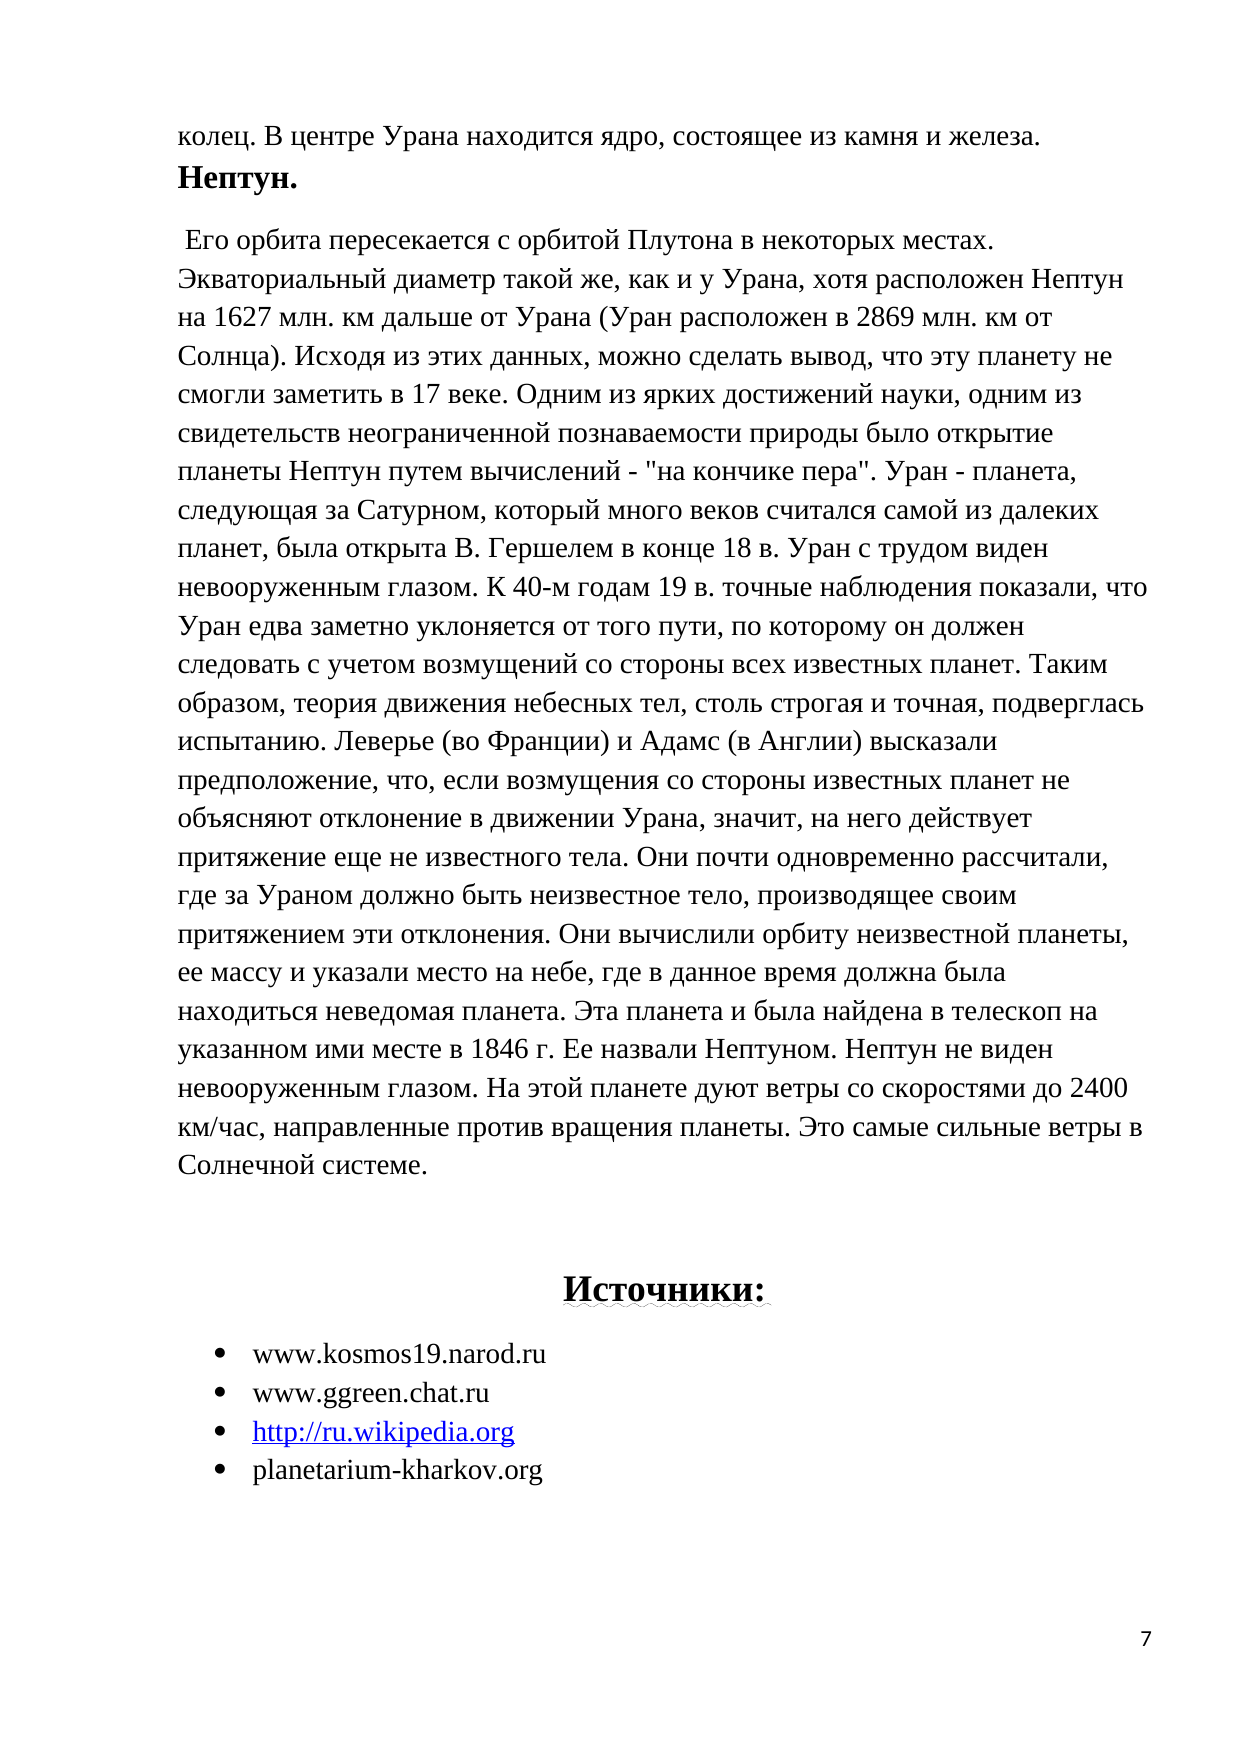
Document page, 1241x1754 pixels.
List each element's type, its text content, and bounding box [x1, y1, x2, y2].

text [177, 118, 1152, 196]
list www.ggreen.chat.ru [215, 1375, 1152, 1409]
text Его орбита пересекается с орбитой Плутона в некоторых местах. Экваториальный диаметр такой же, как и у Урана, хотя расположен Нептун на 1627 млн. км дальше от Урана (Уран расположен в 2869 млн. км от Солнца). Исходя из этих данных, можно сделать вывод, что эту планету не смогли заметить в 17 веке. Одним из ярких достижений науки, одним из свидетельств неограниченной познаваемости природы было открытие планеты Нептун путем вычислений - "на кончике пера". Уран - планета, следующая за Сатурном, который много веков считался самой из далеких планет, была открыта В. Гершелем в конце 18 в. Уран с трудом виден невооруженным глазом. К 40-м годам 19 в. точные наблюдения показали, что Уран едва заметно уклоняется от того пути, по которому он должен следовать с учетом возмущений со стороны всех известных планет. Таким образом, теория движения небесных тел, столь строгая и точная, подверглась испытанию. Леверье (во Франции) и Адамс (в Англии) высказали предположение, что, если возмущения со стороны известных планет не объясняют отклонение в движении Урана, значит, на него действует притяжение еще не известного тела. Они почти одновременно рассчитали, где за Ураном должно быть неизвестное тело, производящее своим притяжением эти отклонения. Они вычислили орбиту неизвестной планеты, ее массу и указали место на небе, где в данное время должна была находиться неведомая планета. Эта планета и была найдена в телескоп на указанном ими месте в 1846 г. Ее назвали Нептуном. Нептун не виден невооруженным глазом. На этой планете дуют ветры со скоростями до 2400 км/час, направленные против вращения планеты. Это самые сильные ветры в Солнечной системе. [177, 222, 1152, 1181]
list www.kosmos19.narod.ru [215, 1336, 1152, 1370]
text Источники: [177, 1266, 1152, 1309]
list http://ru.wikipedia.org [215, 1414, 1152, 1447]
list planetarium-kharkov.org [215, 1452, 1152, 1486]
